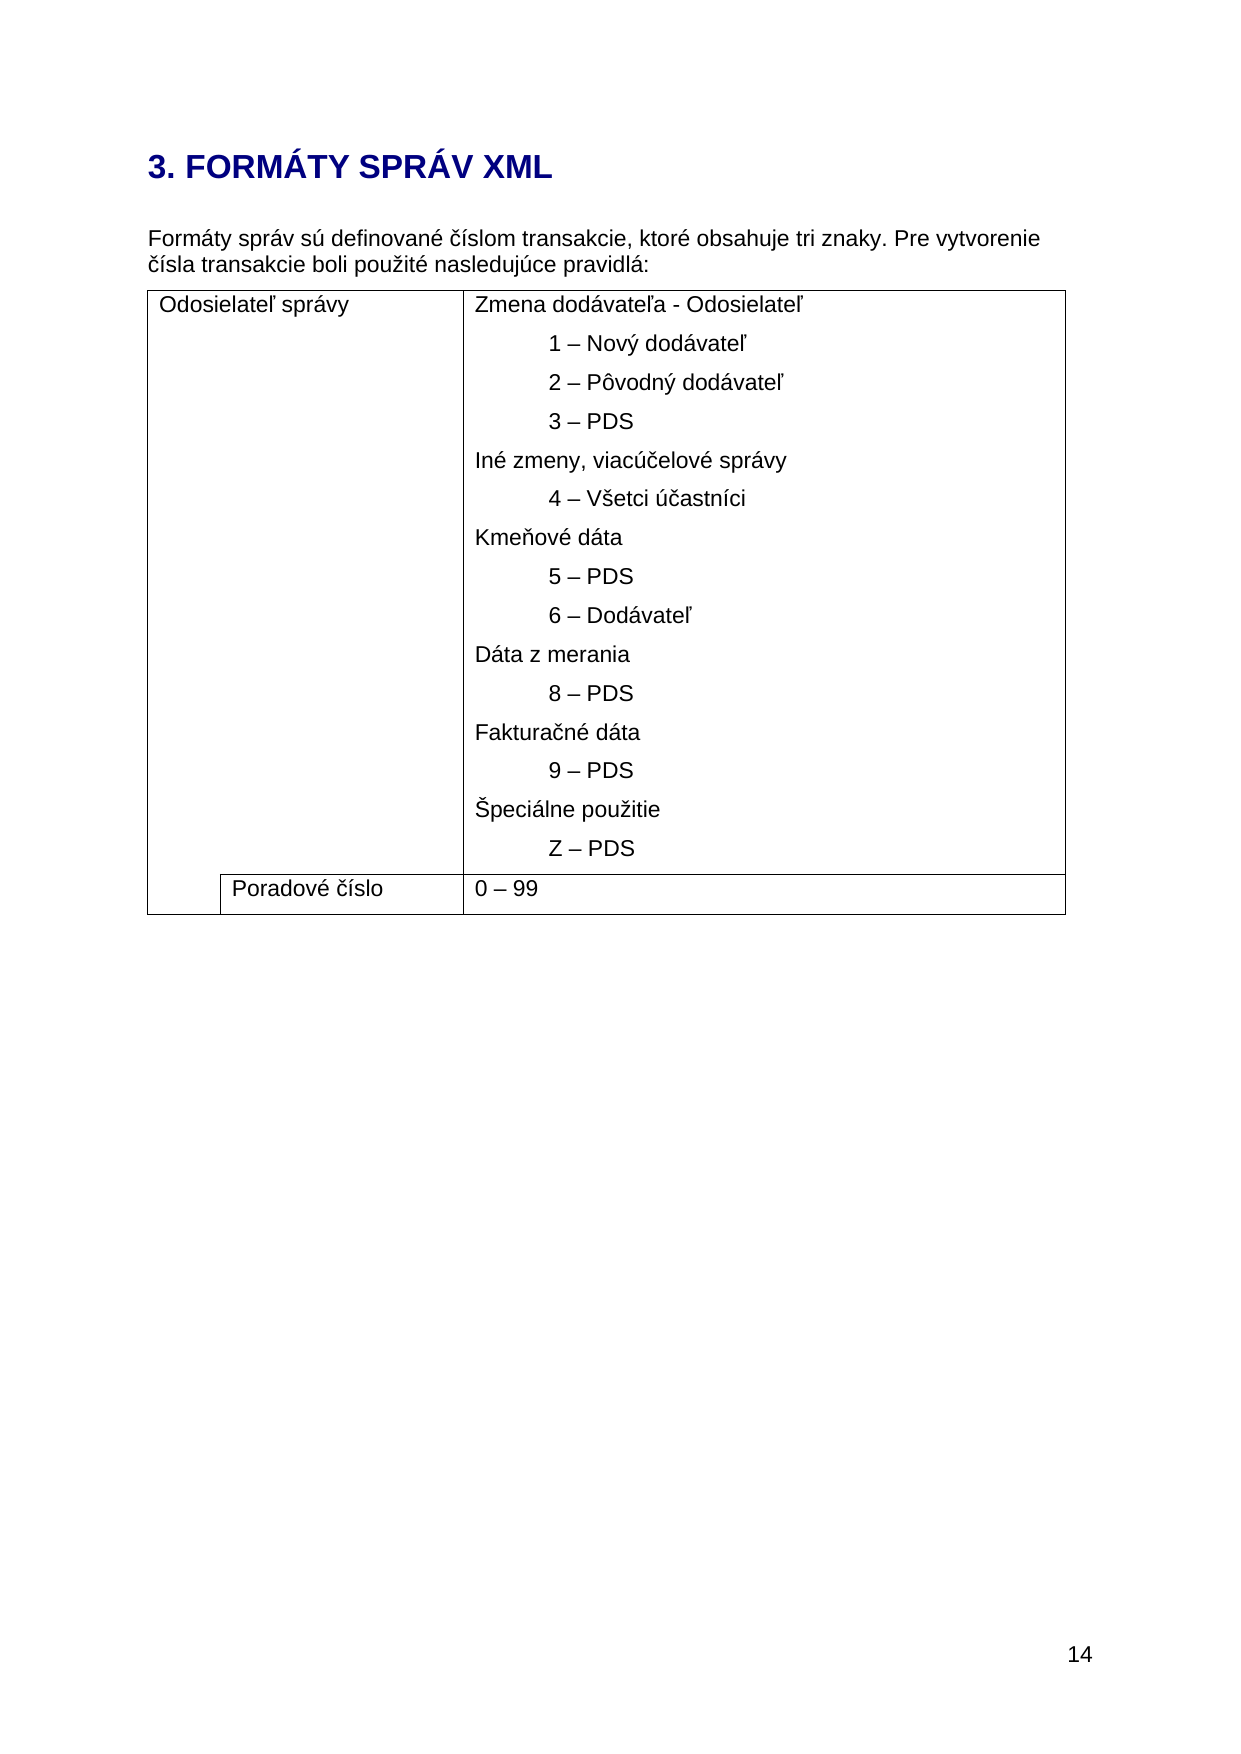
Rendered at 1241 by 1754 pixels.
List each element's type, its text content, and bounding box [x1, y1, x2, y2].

table_header Zmena dodávateľa - Odosielateľ 1 – Nový dodávateľ 2 – Pôvodný dodávateľ 3 – PDS Iné zmeny, viacúčelové správy 4 – Všetci účastníci Kmeňové dáta 5 – PDS 6 – Dodávateľ Dáta z merania 8 – PDS Fakturačné dáta 9 – PDS Špeciálne použitie Z – PDS [464, 291, 1065, 874]
table_cell [148, 874, 220, 914]
table_cell Poradové číslo [221, 875, 463, 914]
table_cell 0 – 99 [464, 875, 1065, 914]
text Formáty správ sú definované číslom transakcie, ktoré obsahuje tri znaky. Pre vytvorenie čísla transakcie boli použité nasledujúce pravidlá: [148, 225, 1093, 278]
subtitle Formáty správ XML [148, 148, 1093, 186]
table_header Odosielateľ správy [148, 291, 463, 874]
